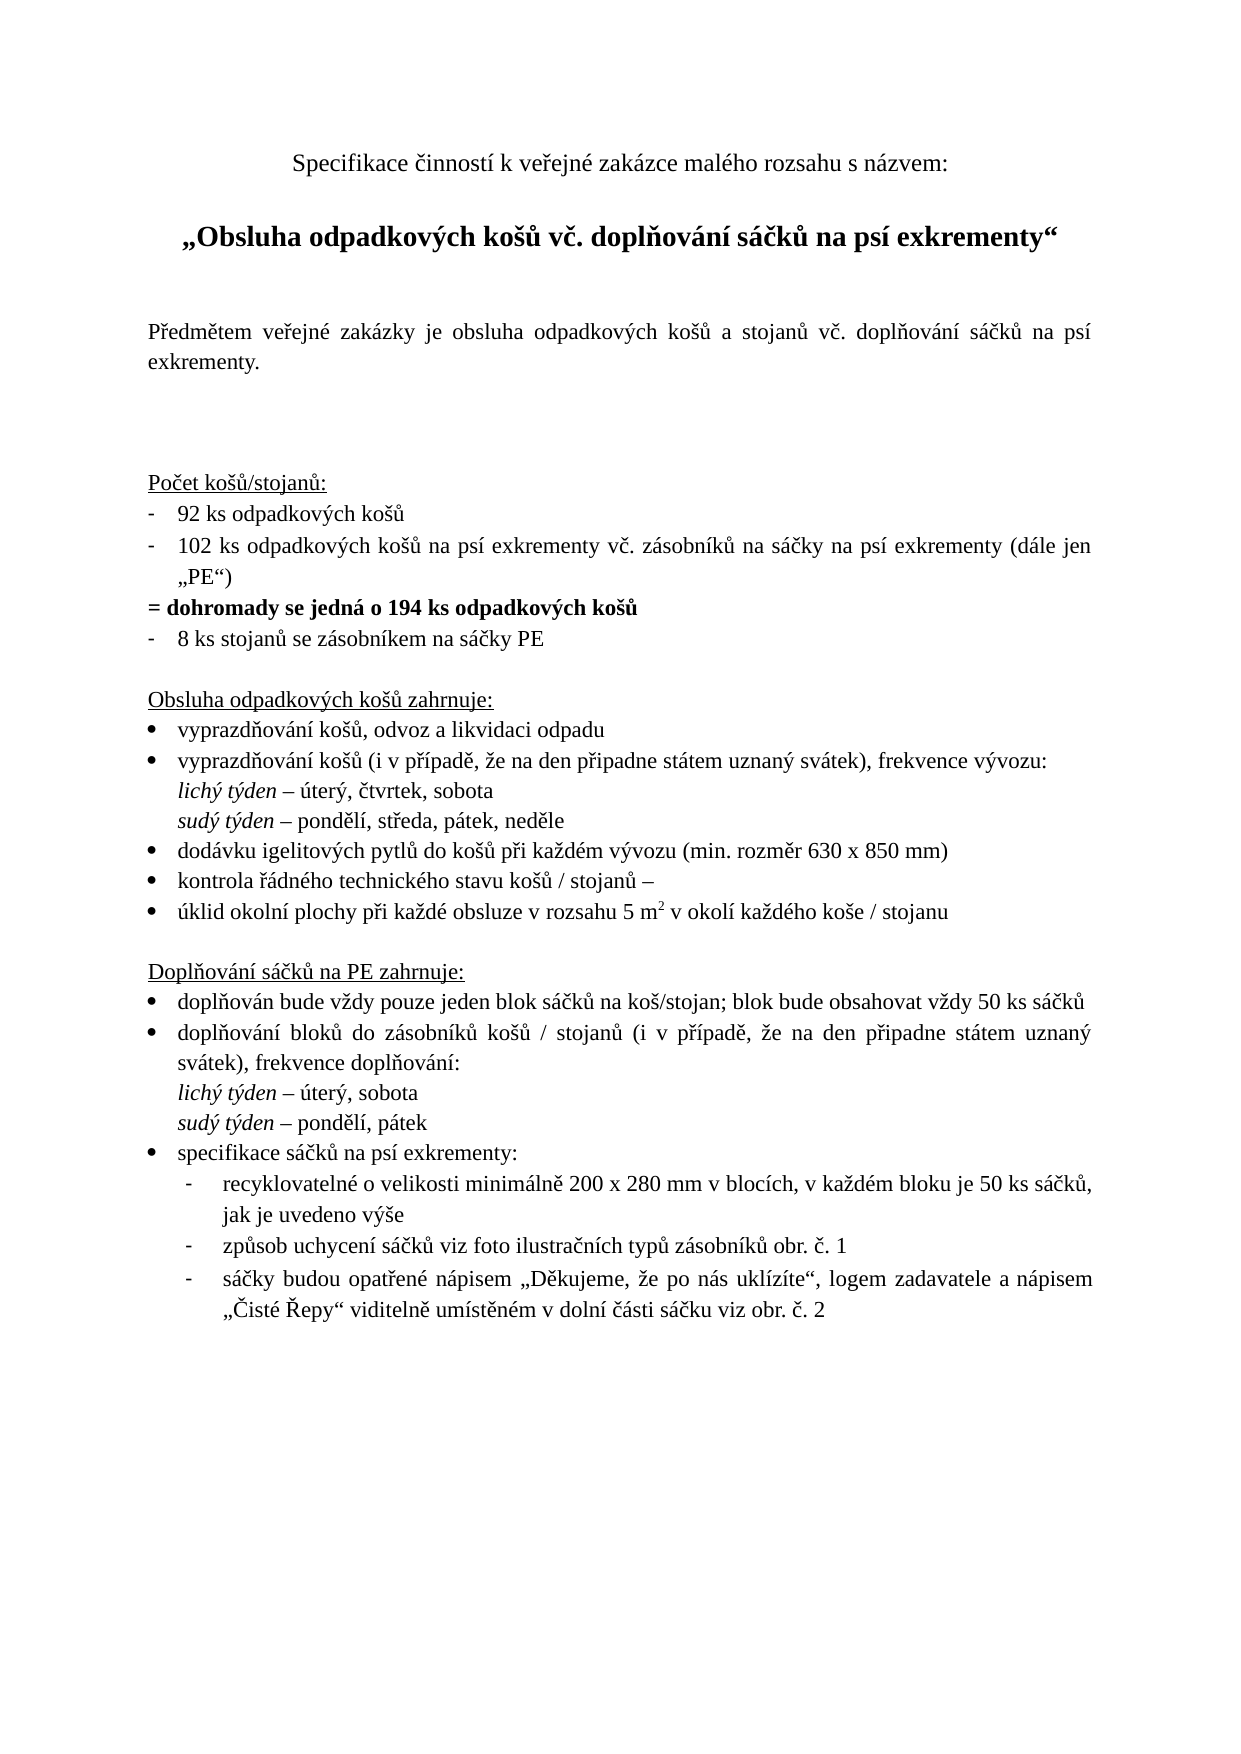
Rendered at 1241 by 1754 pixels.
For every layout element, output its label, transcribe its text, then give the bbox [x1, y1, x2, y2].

text Počet košů/stojanů: [148, 469, 1093, 496]
list 92 ks odpadkových košů [148, 499, 1093, 527]
list specifikace sáčků na psí exkrementy: [148, 1139, 1093, 1166]
text Doplňování sáčků na PE zahrnuje: [148, 958, 1093, 984]
list vyprazdňování košů (i v případě, že na den připadne státem uznaný svátek), frekvence vývozu: [148, 747, 1093, 773]
list doplňování bloků do zásobníků košů / stojanů (i v případě, že na den připadne státem uznaný svátek), frekvence doplňování: [148, 1018, 1093, 1075]
list 102 ks odpadkových košů na psí exkrementy vč. zásobníků na sáčky na psí exkrementy (dále jen „PE“) [148, 532, 1093, 590]
text lichý týden – úterý, sobota [148, 1079, 1093, 1105]
text sudý týden – pondělí, středa, pátek, neděle [148, 807, 1093, 833]
list recyklovatelné o velikosti minimálně 200 x 280 mm v blocích, v každém bloku je 50 ks sáčků, jak je uvedeno výše [185, 1169, 1093, 1228]
text Předmětem veřejné zakázky je obsluha odpadkových košů a stojanů vč. doplňování sáčků na psí exkrementy. [148, 318, 1093, 375]
list doplňován bude vždy pouze jeden blok sáčků na koš/stojan; blok bude obsahovat vždy 50 ks sáčků [148, 988, 1093, 1015]
text = dohromady se jedná o 194 ks odpadkových košů [148, 594, 1093, 620]
list sáčky budou opatřené nápisem „Děkujeme, že po nás uklízíte“, logem zadavatele a nápisem „Čisté Řepy“ viditelně umístěném v dolní části sáčku viz obr. č. 2 [185, 1264, 1093, 1322]
list kontrola řádného technického stavu košů / stojanů – [148, 867, 1093, 894]
text Specifikace činností k veřejné zakázce malého rozsahu s názvem: [148, 148, 1093, 176]
text sudý týden – pondělí, pátek [148, 1109, 1093, 1136]
list způsob uchycení sáčků viz foto ilustračních typů zásobníků obr. č. 1 [185, 1232, 1093, 1260]
text Obsluha odpadkových košů zahrnuje: [148, 686, 1093, 713]
list 8 ks stojanů se zásobníkem na sáčky PE [148, 624, 1093, 652]
text „Obsluha odpadkových košů vč. doplňování sáčků na psí exkrementy“ [148, 219, 1093, 253]
list úklid okolní plochy při každé obsluze v rozsahu 5 m2 v okolí každého koše / stojanu [148, 898, 1093, 924]
list vyprazdňování košů, odvoz a likvidaci odpadu [148, 716, 1093, 743]
list dodávku igelitových pytlů do košů při každém vývozu (min. rozměr 630 x 850 mm) [148, 837, 1093, 864]
list lichý týden – úterý, čtvrtek, sobota [177, 777, 1093, 803]
